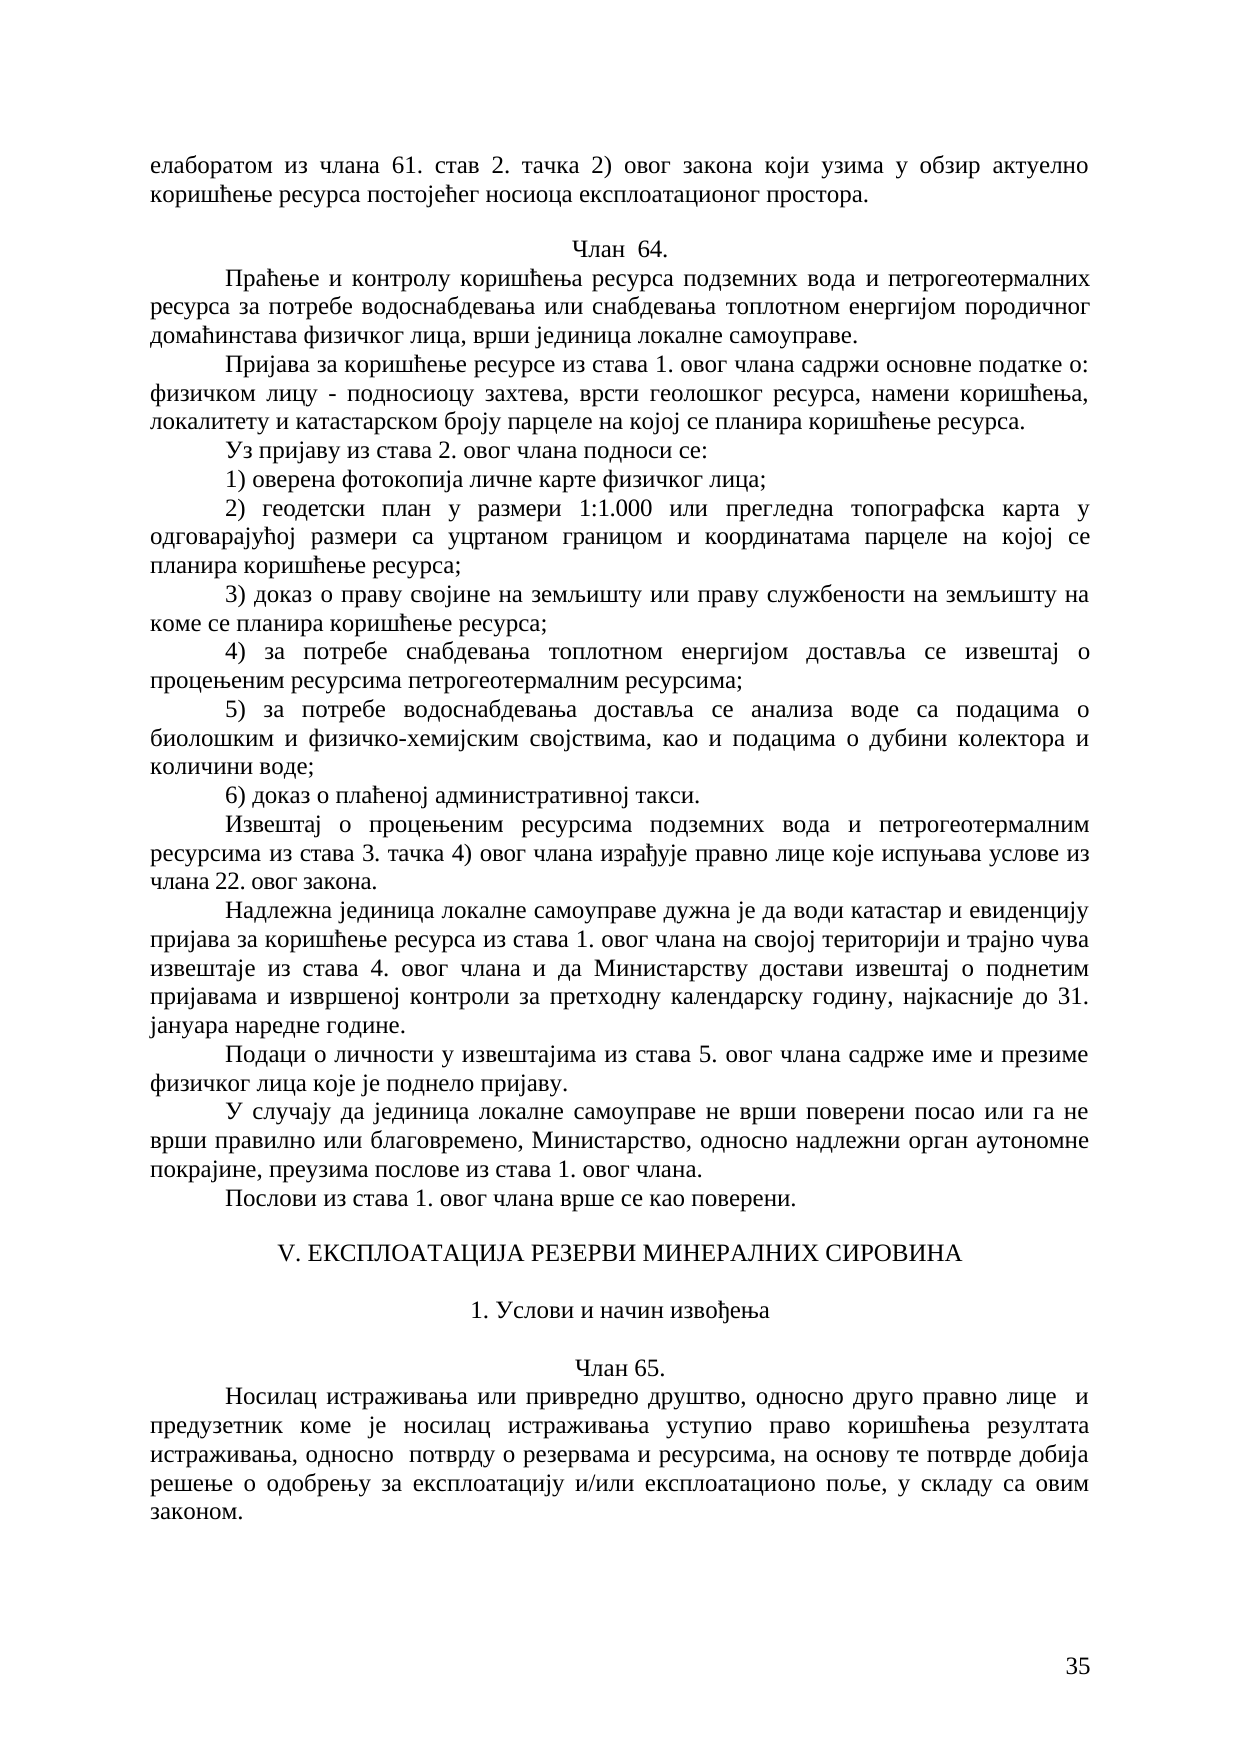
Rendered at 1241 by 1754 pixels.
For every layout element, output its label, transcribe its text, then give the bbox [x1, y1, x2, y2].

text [150, 150, 1090, 207]
text 1. Услови и начин извођења [150, 1295, 1090, 1324]
text Подаци о личности у извештајима из става 5. овог члана садрже име и презиме физичког лица које је поднело пријаву. [150, 1039, 1090, 1096]
text Носилац истраживања или привредно друштво, односно друго правно лице и предузетник коме је носилац истраживања уступио право коришћења резултата истраживања, односно потврду о резервама и ресурсима, на основу те потврде добија решење о одобрењу за експлоатацију и/или експлоатационо поље, у складу са овим законом. [150, 1381, 1090, 1525]
text У случају да јединица локалне самоуправе не врши поверени посао или га не врши правилно или благовремено, Министарство, односно надлежни орган аутономне покрајине, преузима послове из става 1. овог члана. [150, 1096, 1090, 1183]
text Уз пријаву из става 2. овог члана подноси се: [150, 435, 1090, 464]
text 3) доказ о праву својине на земљишту или праву службености на земљишту на коме се планира коришћење ресурса; [150, 579, 1090, 636]
text Члан 64. [150, 234, 1090, 263]
text Праћење и контролу коришћења ресурса подземних вода и петрогеотермалних ресурса за потребе водоснабдевања или снабдевања топлотнoм енергијом породичног домаћинстава физичког лица, врши јединица локалне самоуправе. [150, 263, 1090, 349]
text 2) геодетски план у размери 1:1.000 или прегледна топографска карта у одговарајућој размери са уцртаном границом и координатама парцеле на којој се планира коришћење ресурса; [150, 493, 1090, 579]
text 1) оверена фотокопија личне кaрте физичког лица; [150, 464, 1090, 493]
text Надлежна јединица локалне самоуправе дужна је да води катастар и евиденцију пријава за коришћење ресурса из става 1. овог члана на својој територији и трајно чува извештаје из става 4. овог члана и да Министарству достави извештај о поднетим пријавама и извршеној контроли за претходну календарску годину, најкасније до 31. јануара наредне године. [150, 895, 1090, 1039]
text V. ЕКСПЛОАТАЦИЈА РЕЗЕРВИ МИНЕРАЛНИХ СИРОВИНА [150, 1238, 1090, 1266]
text Извештај о процењеним ресурсима подземних вода и петрогеотермалним ресурсима из става 3. тачка 4) овог члана израђује правно лице које испуњава услове из члана 22. овог закона. [150, 809, 1090, 895]
text 4) за потребе снабдевања топлотнoм енергијом доставља се извештај о процењеним ресурсима петрогеотермалним ресурсима; [150, 636, 1090, 694]
text 6) доказ о плаћеној административној такси. [150, 780, 1090, 809]
text Члан 65. [150, 1353, 1090, 1381]
text 5) за потребе водоснабдевања доставља се анализа воде са подацима о биолошким и физичко-хемијским својствима, као и подацима о дубини колектора и количини воде; [150, 694, 1090, 780]
text Послови из става 1. овог члана врше се као поверени. [150, 1183, 1090, 1211]
text Пријава за коришћење ресурсе из става 1. овог члана садржи основне податке о: физичком лицу - подносиоцу захтева, врсти геолошког ресурса, намени коришћења, локалитету и катастарском броју парцеле на којој се планира коришћење ресурса. [150, 349, 1090, 435]
